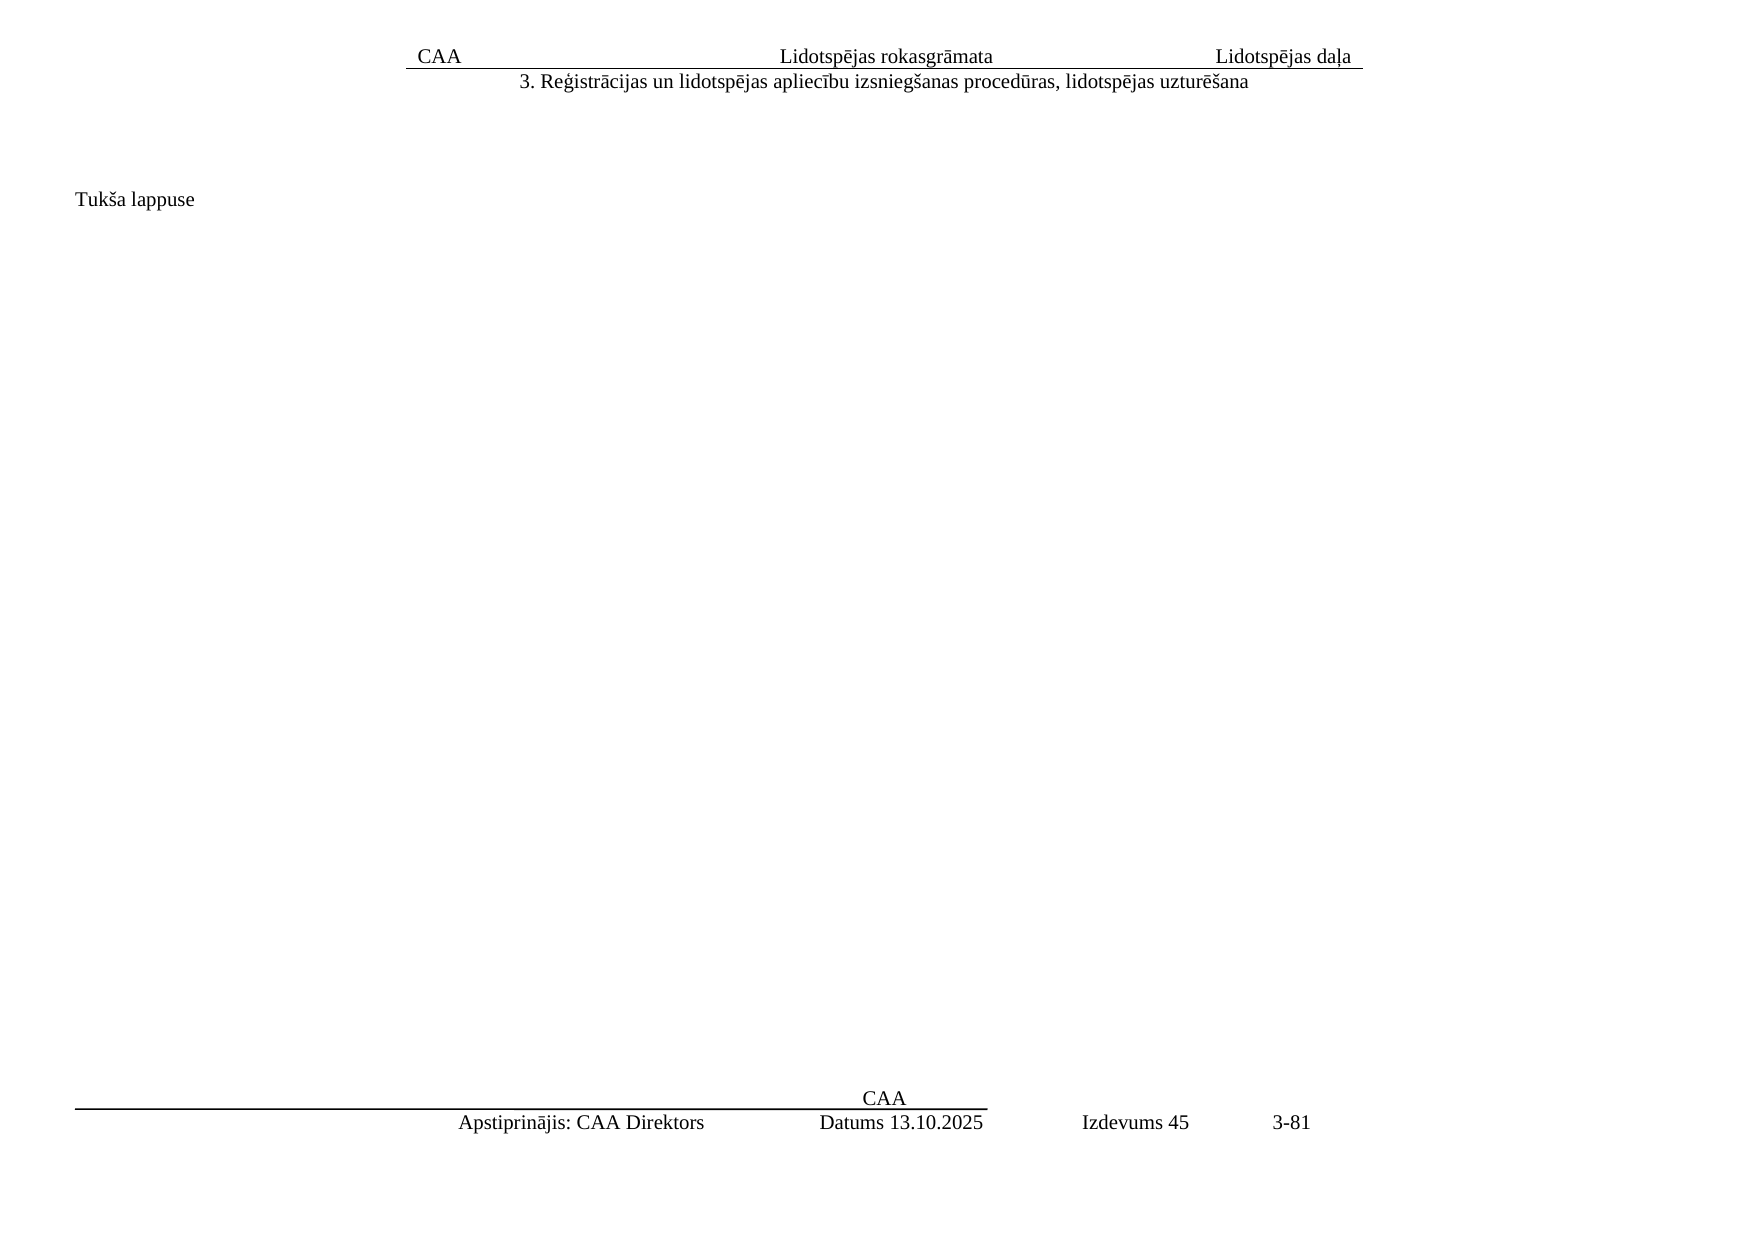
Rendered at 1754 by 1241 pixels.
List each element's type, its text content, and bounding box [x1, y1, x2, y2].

text Tukša lappuse [75, 187, 1694, 211]
